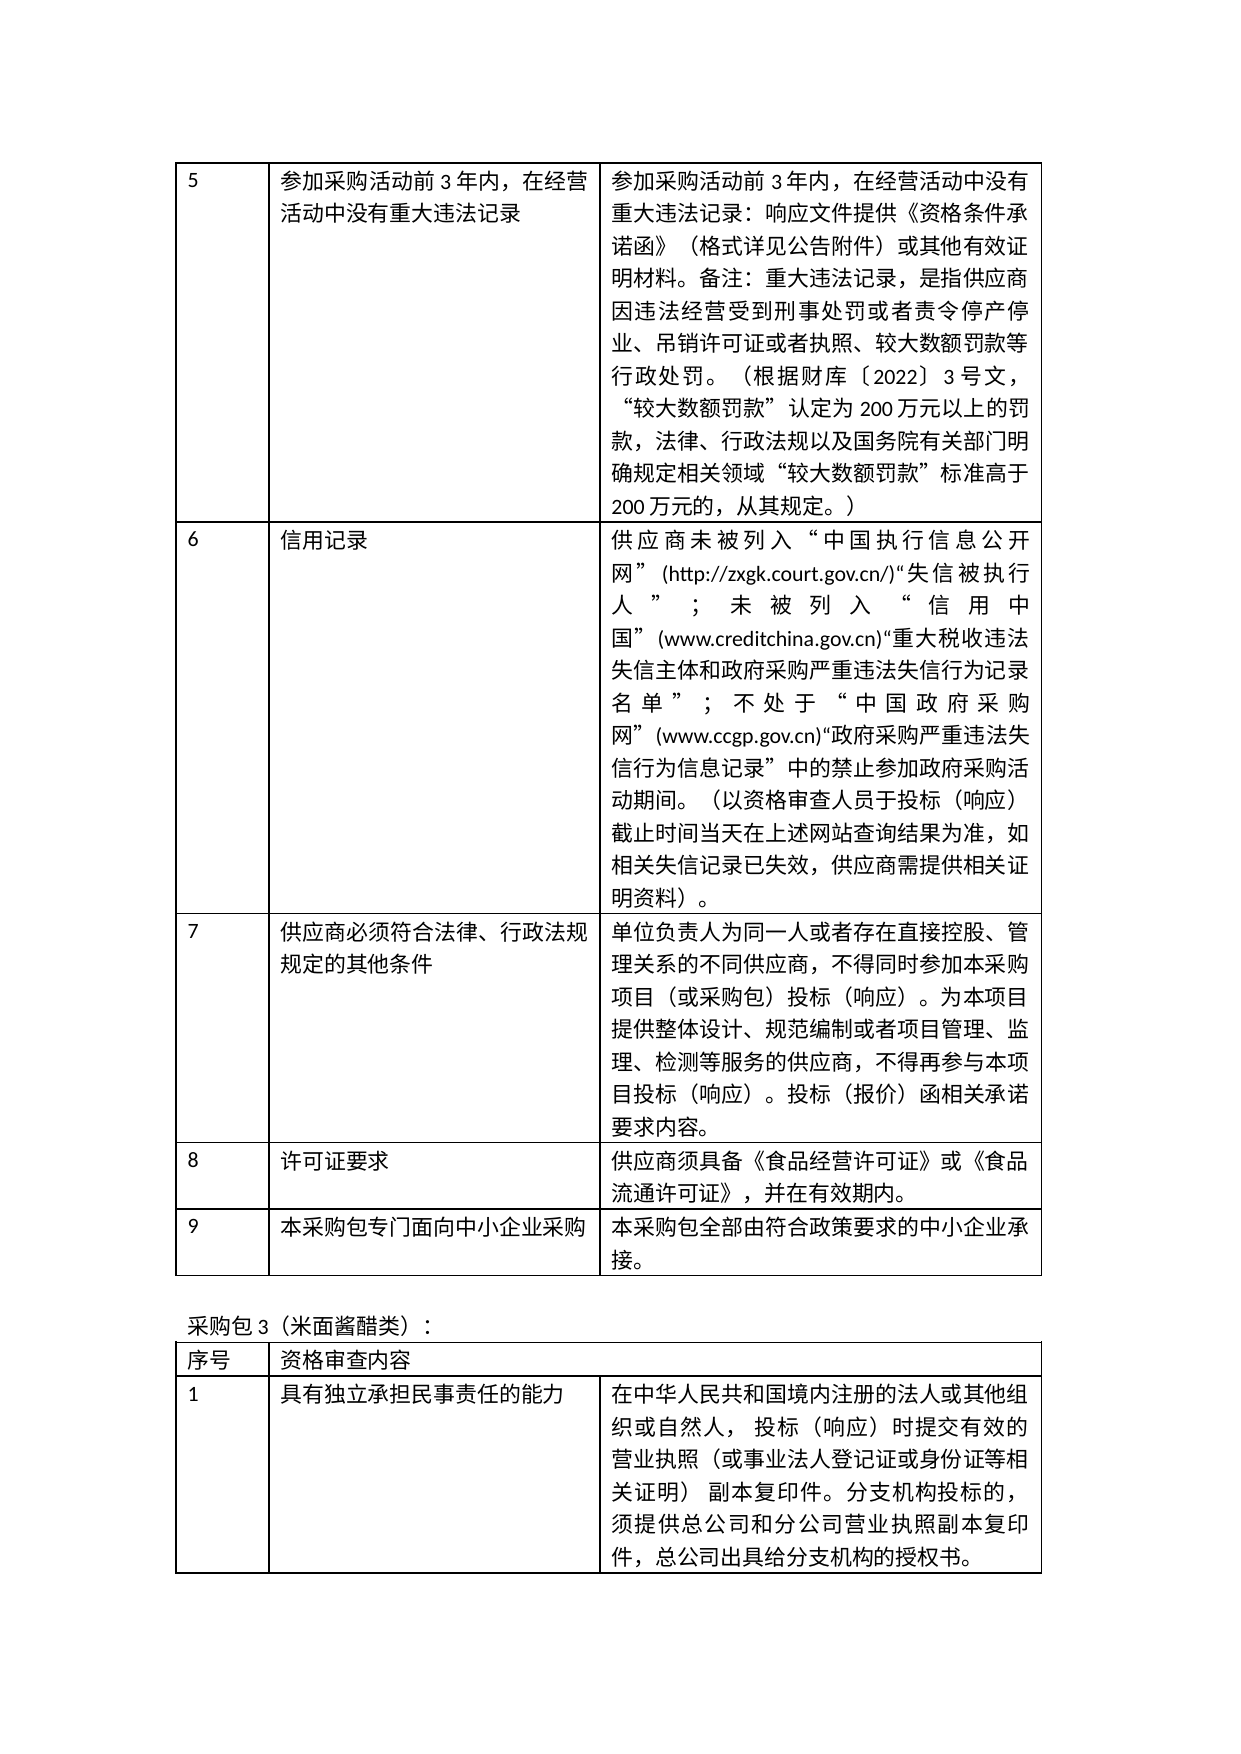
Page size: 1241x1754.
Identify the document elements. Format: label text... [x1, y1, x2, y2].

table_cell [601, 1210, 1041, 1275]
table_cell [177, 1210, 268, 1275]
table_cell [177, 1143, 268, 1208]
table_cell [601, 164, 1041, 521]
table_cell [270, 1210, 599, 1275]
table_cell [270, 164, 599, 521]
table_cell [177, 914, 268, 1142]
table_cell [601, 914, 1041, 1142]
text 采购包3（米面酱醋类）： [187, 1309, 1053, 1341]
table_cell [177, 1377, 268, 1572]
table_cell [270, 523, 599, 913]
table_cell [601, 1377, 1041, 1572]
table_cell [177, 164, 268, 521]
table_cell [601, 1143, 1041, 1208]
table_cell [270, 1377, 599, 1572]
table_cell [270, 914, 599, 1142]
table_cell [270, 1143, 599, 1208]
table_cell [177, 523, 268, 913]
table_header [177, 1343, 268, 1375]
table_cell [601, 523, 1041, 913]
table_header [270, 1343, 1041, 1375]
